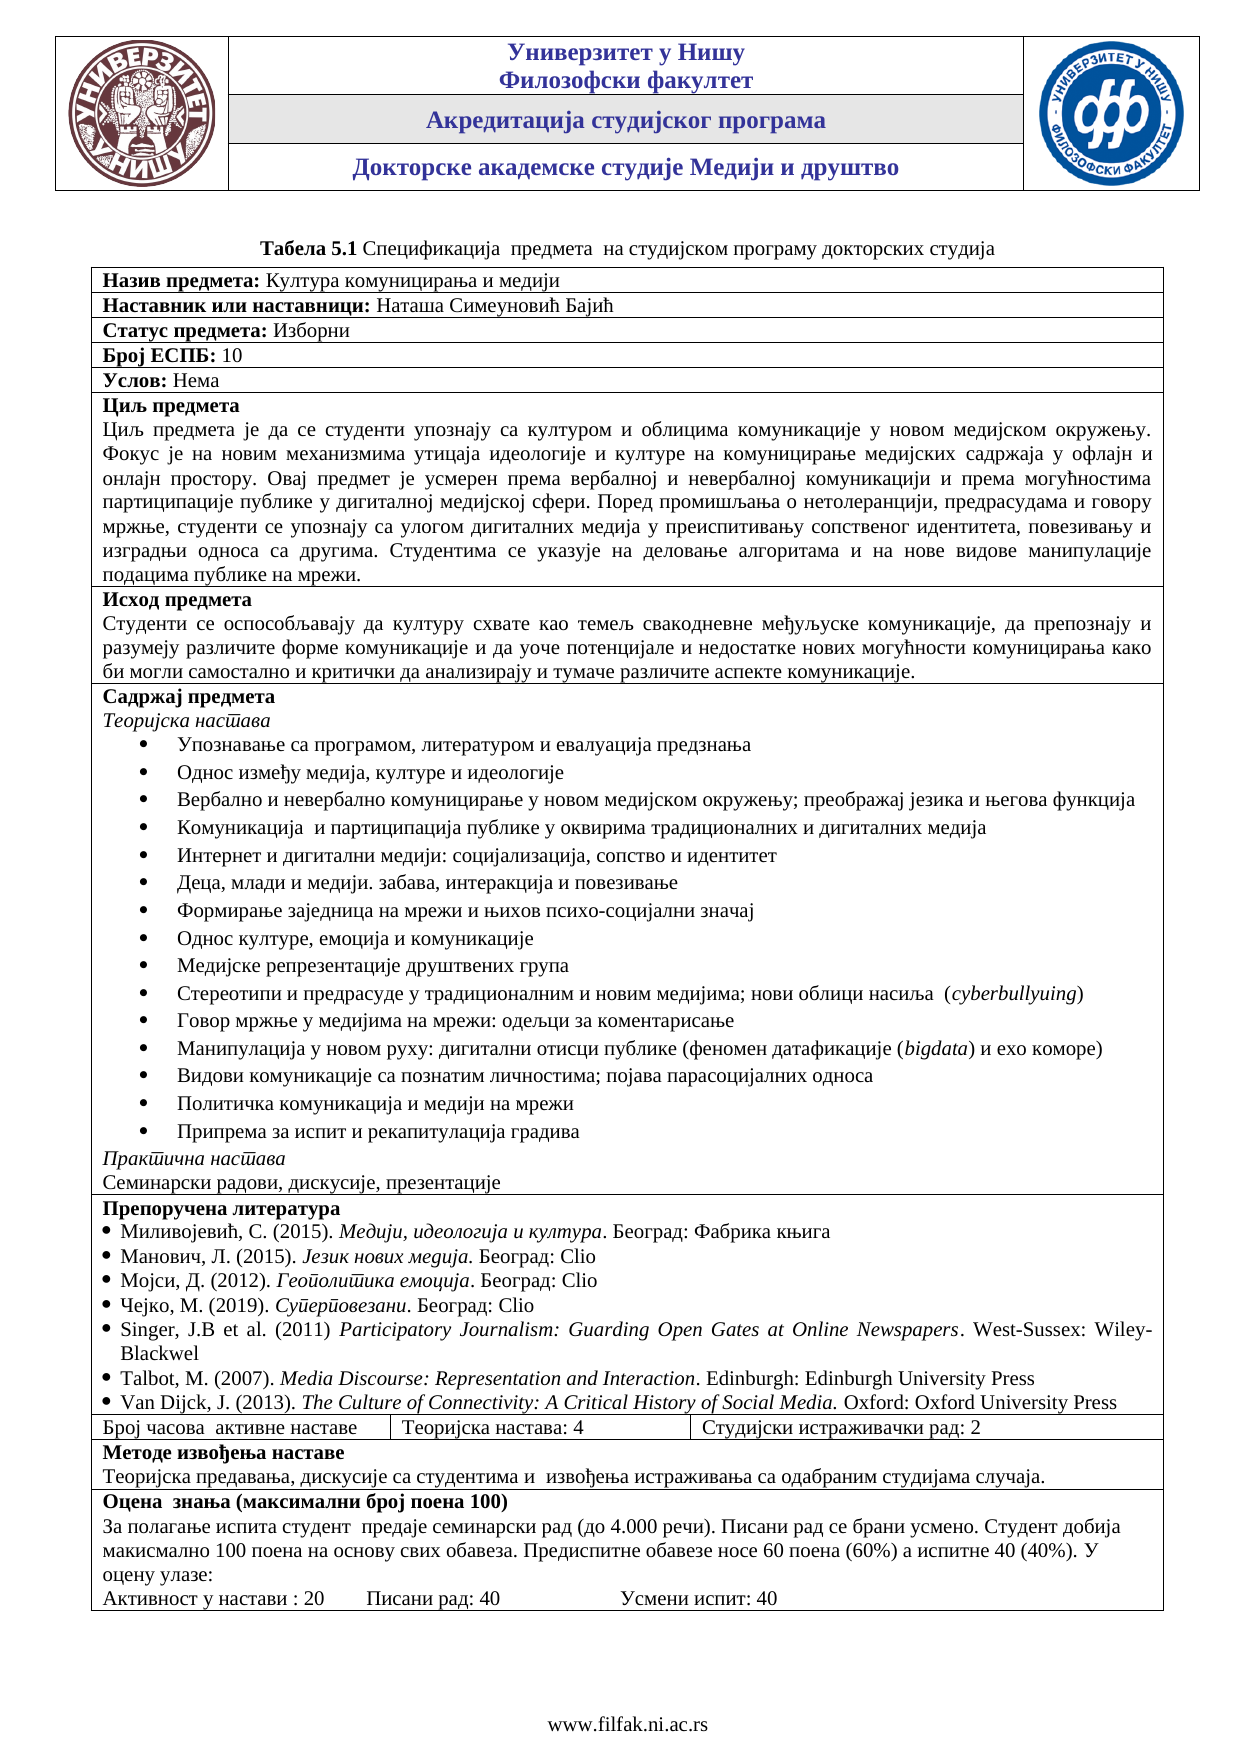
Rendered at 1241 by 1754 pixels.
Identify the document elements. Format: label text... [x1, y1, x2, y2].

table_cell Садржај предмета Теоријска настава Упознавање са програмом, литературом и евалуација предзнања Однос између медија, културе и идеологије Вербално и невербално комуницирање у новом медијском окружењу; преображај језика и његова функција Комуникација и партиципација публике у оквирима традиционалних и дигиталних медија Интернет и дигитални медији: социјализација, сопство и идентитет Деца, млади и медији. забава, интеракција и повезивање Формирање заједница на мрежи и њихов психо-социјални значај Однос културе, емоција и комуникације Медијске репрезентације друштвених група Стереотипи и предрасуде у традиционалним и новим медијима; нови облици насиља (cyberbullyuing) Говор мржње у медијима на мрежи: одељци за коментарисање Манипулација у новом руху: дигитални отисци публике (феномен датафикације (bigdata) и ехо коморе) Видови комуникације са познатим личностима; појава парасоцијалних односа Политичка комуникација и медији на мрежи Припрема за испит и рекапитулација градива Практична настава Семинарски радови, дискусије, презентације [92, 684, 1163, 1194]
text Табела 5.1 Спецификација предмета на студијском програму докторских студија [44, 236, 1211, 260]
table_cell Број ЕСПБ: 10 [92, 343, 1163, 367]
table_cell Наставник или наставници: Наташа Симеуновић Бајић [92, 293, 1163, 317]
picture [68, 40, 216, 187]
table_cell Број часова активне наставе [92, 1415, 390, 1439]
table_cell Статус предмета: Изборни [92, 318, 1163, 342]
picture [1036, 38, 1187, 189]
table_cell Студијски истраживачки рад: 2 [691, 1415, 1163, 1439]
table_cell Исход предмета Студенти се оспособљавају да културу схвате као темељ свакодневне међуљуске комуникације, да препознају и разумеју различите форме комуникације и да уоче потенцијале и недостатке нових могућности комуницирања како би могли самостално и критички да анализирају и тумаче различите аспекте комуникације. [92, 587, 1163, 683]
table_cell Методе извођења наставе Теоријска предавања, дискусије са студентима и извођења истраживања са одабраним студијама случаја. [92, 1440, 1163, 1488]
table_cell Услов: Нема [92, 368, 1163, 392]
table_cell Циљ предмета Циљ предмета је да се студенти упознају са културом и облицима комуникације у новом медијском окружењу. Фокус је на новим механизмима утицаја идеологије и културе на комуницирање медијских садржаја у офлајн и онлајн простору. Oвај предмет је усмерен према вербалној и невербалној комуникацији и према могућностима партиципације публике у дигиталној медијској сфери. Поред промишљања о нетолеранцији, предрасудама и говору мржње, студенти се упознају са улогом дигиталних медија у преиспитивању сопственог идентитета, повезивању и изградњи односа са другима. Студентима се указује на деловање алгоритама и на нове видове манипулације подацима публике на мрежи. [92, 393, 1163, 586]
table_header Назив предмета: Култура комуницирања и медији [92, 268, 1163, 292]
table_cell Препоручена литература Миливојевић, С. (2015). Медији, идеологија и култура. Београд: Фабрика књига Манович, Л. (2015). Језик нових медија. Београд: Clio Мојси, Д. (2012). Геополитика емоција. Београд: Clio Чејко, M. (2019). Суперповезани. Београд: Clio Singer, J.B et al. (2011) Participatory Journalism: Guarding Open Gates at Online Newspapers. West-Sussex: Wiley-Blackwel Talbot, M. (2007). Media Discourse: Representation and Interaction. Edinburgh: Edinburgh University Press Van Dijck, J. (2013). The Culture of Connectivity: A Critical History of Social Media. Oxford: Oxford University Press [92, 1195, 1163, 1414]
table_cell Оцена знања (максимални број поена 100) За полагање испита студент предаје семинарски рад (до 4.000 речи). Писани рад се брани усмено. Студент добија макисмално 100 поена на основу свих обавеза. Предиспитне обавезе носе 60 поена (60%) а испитне 40 (40%). У оцену улазе: Активност у настави : 20 Писани рад: 40 Усмени испит: 40 [92, 1490, 1163, 1610]
table_cell Теоријска настава: 4 [391, 1415, 690, 1439]
